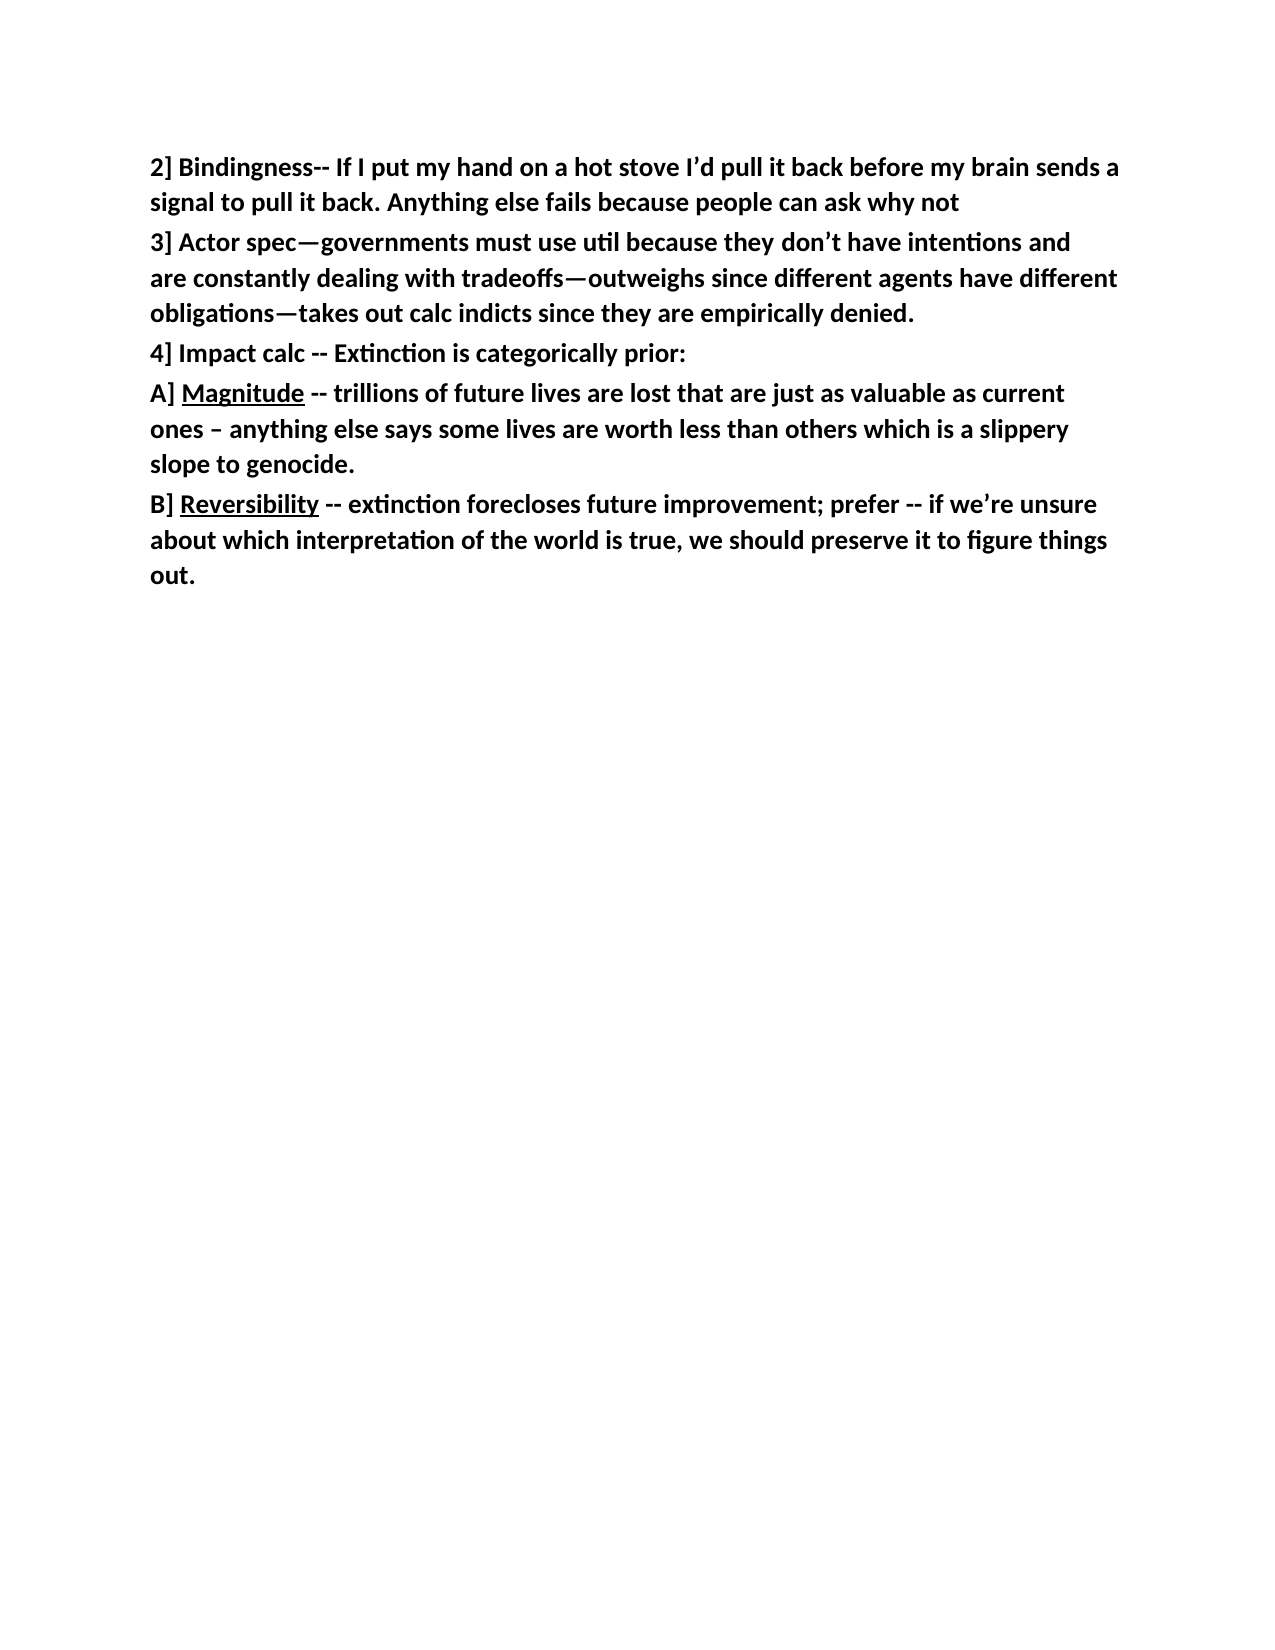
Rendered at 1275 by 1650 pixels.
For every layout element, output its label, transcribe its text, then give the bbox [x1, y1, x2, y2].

subtitle 4] Impact calc -- Extinction is categorically prior: [150, 336, 1125, 369]
subtitle A] Magnitude -- trillions of future lives are lost that are just as valuable as current ones – anything else says some lives are worth less than others which is a slippery slope to genocide. [150, 376, 1125, 481]
subtitle B] Reversibility -- extinction forecloses future improvement; prefer -- if we’re unsure about which interpretation of the world is true, we should preserve it to figure things out. [150, 487, 1125, 592]
subtitle 2] Bindingness-- If I put my hand on a hot stove I’d pull it back before my brain sends a signal to pull it back. Anything else fails because people can ask why not [150, 150, 1125, 219]
subtitle 3] Actor spec—governments must use util because they don’t have intentions and are constantly dealing with tradeoffs—outweighs since different agents have different obligations—takes out calc indicts since they are empirically denied. [150, 225, 1125, 330]
